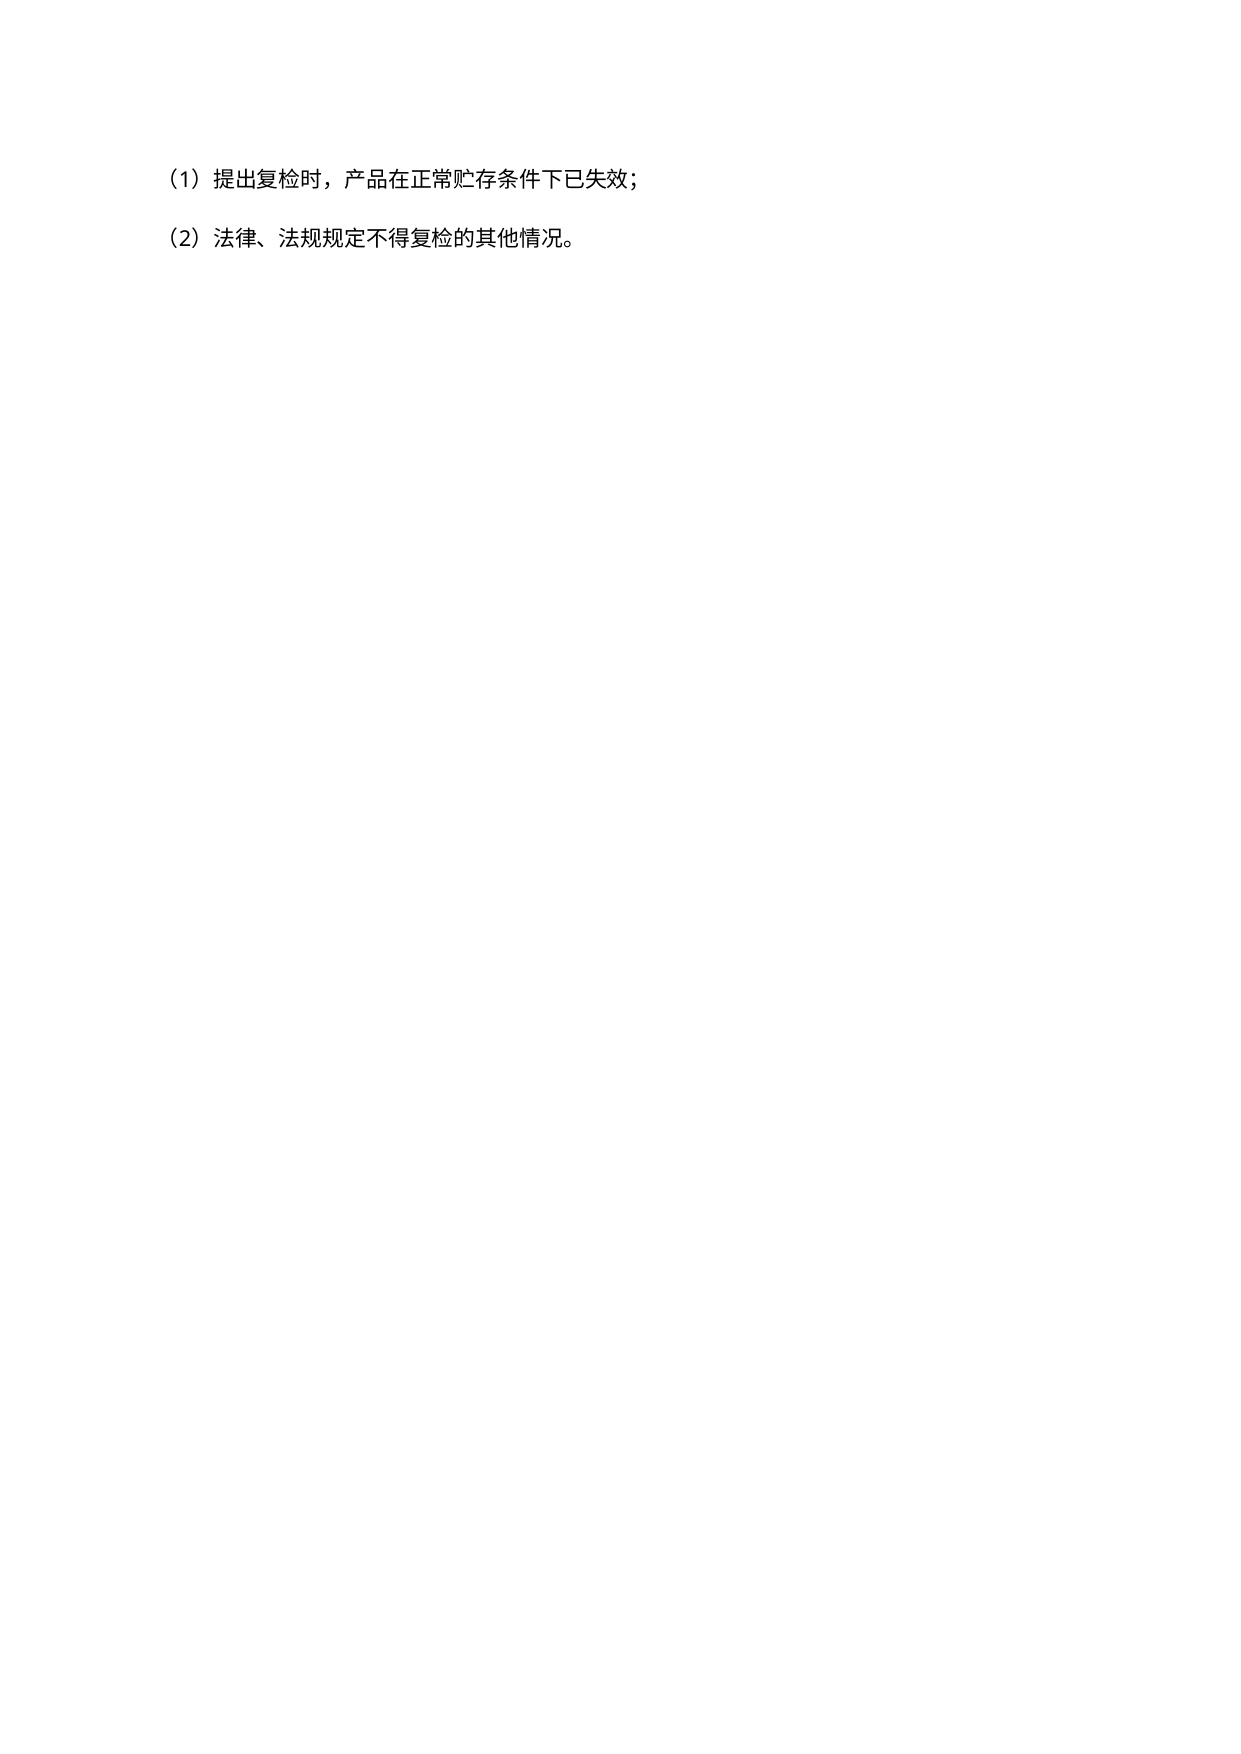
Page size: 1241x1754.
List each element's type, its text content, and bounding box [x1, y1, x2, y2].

text （2）法律、法规规定不得复检的其他情况。 [113, 209, 1127, 255]
text （1）提出复检时，产品在正常贮存条件下已失效； [113, 162, 1127, 194]
